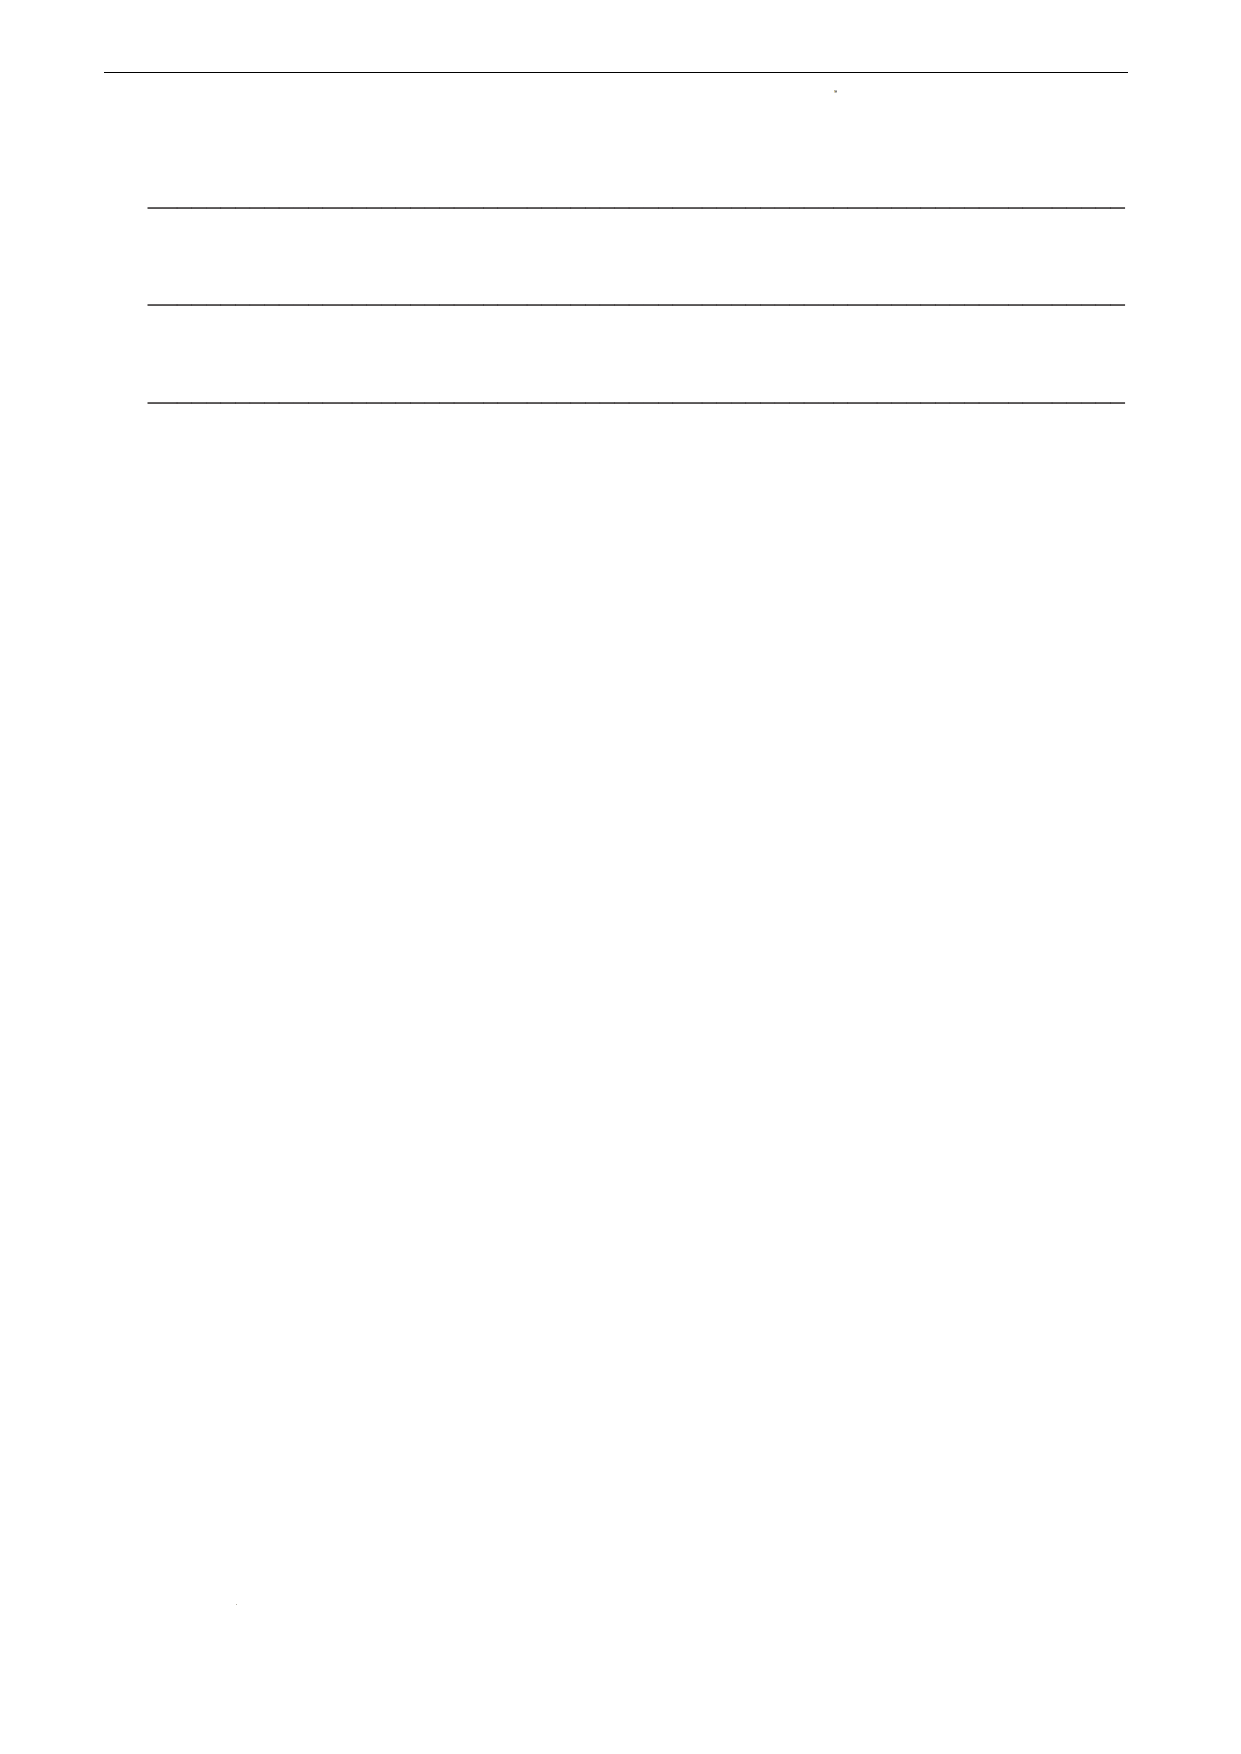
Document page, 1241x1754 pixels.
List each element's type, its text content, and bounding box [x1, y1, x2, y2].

text _________________________________________________________________________________________________________________________________________________________________________________________________________ [148, 162, 1128, 422]
